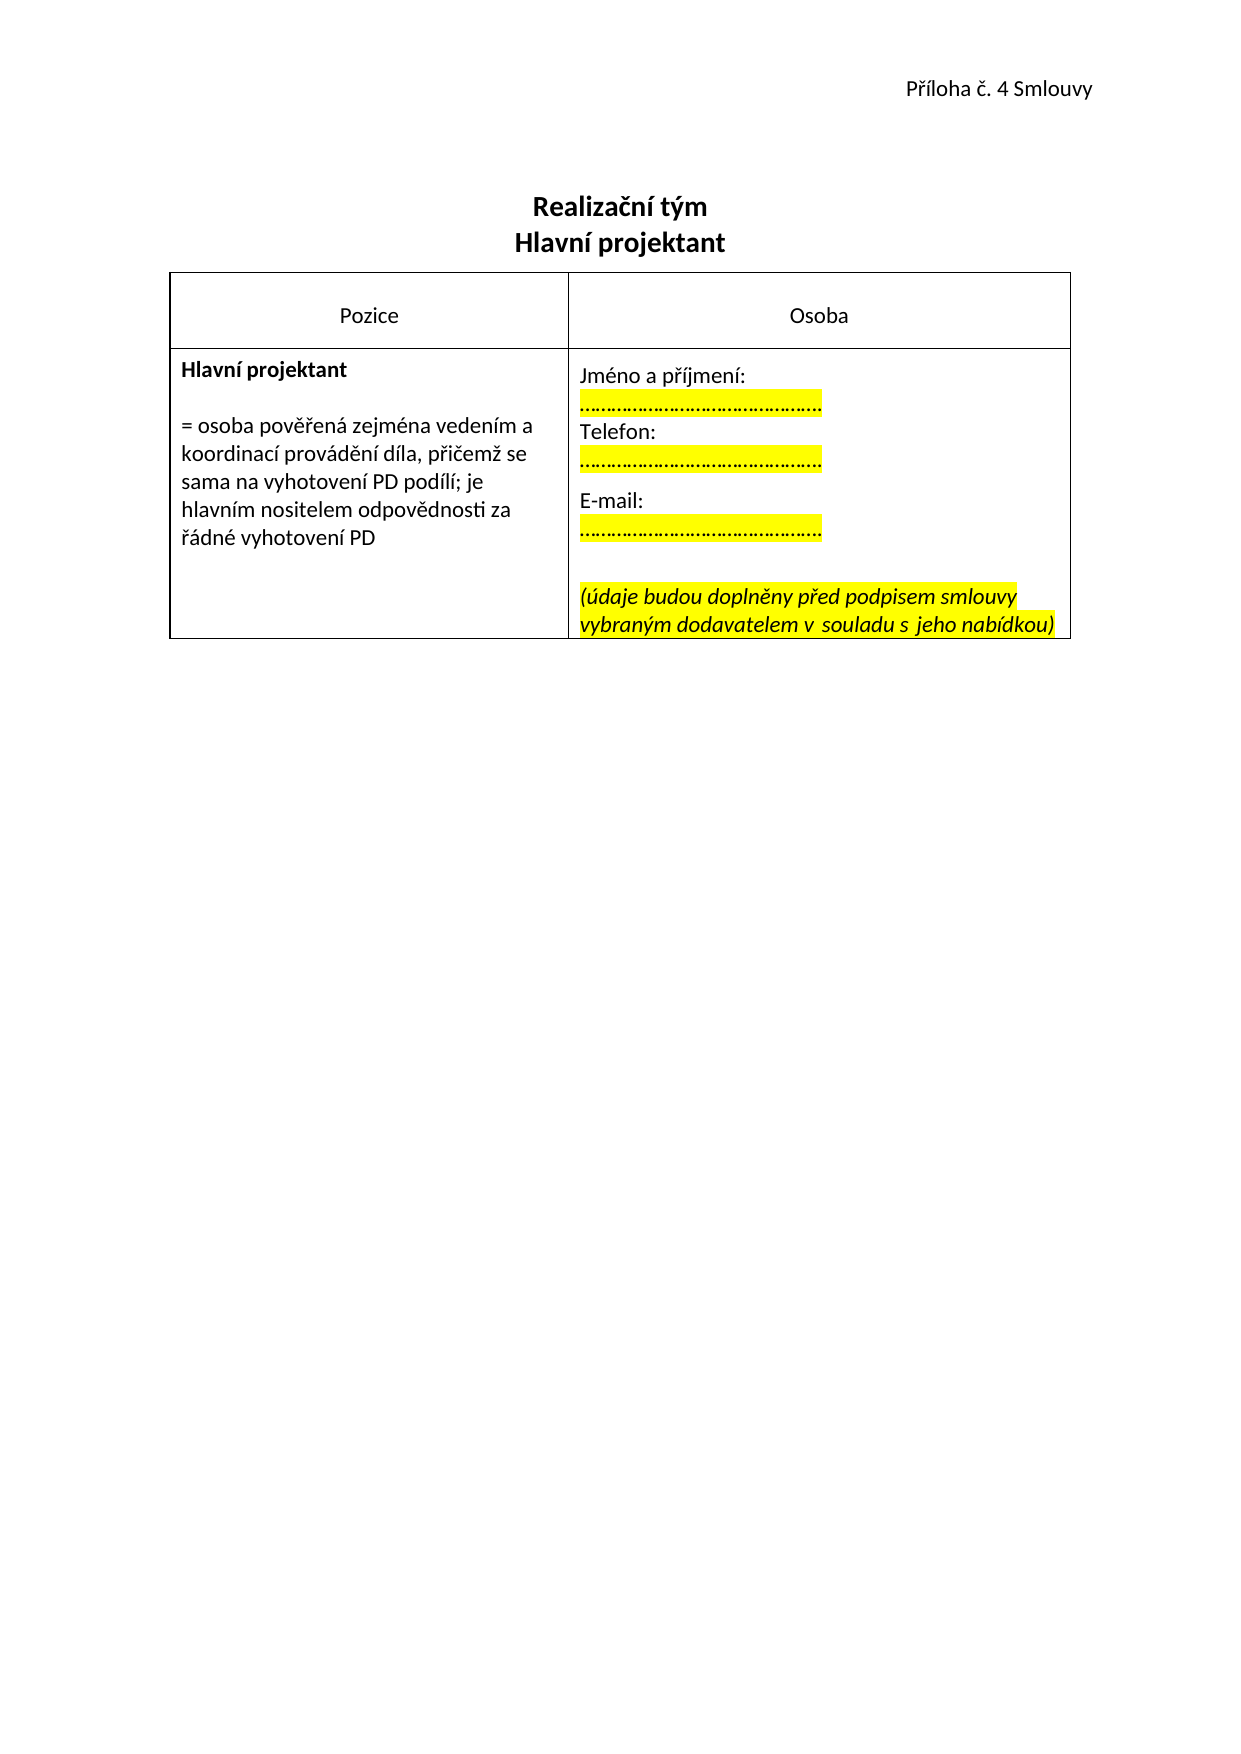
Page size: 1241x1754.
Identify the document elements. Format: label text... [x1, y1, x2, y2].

text Realizační tým [148, 188, 1093, 224]
table_header Osoba [569, 273, 1070, 348]
table_cell Jméno a příjmení: ………………………………………. Telefon: ………………………………………. E-mail: ………………………………………. (údaje budou doplněny před podpisem smlouvy vybraným dodavatelem v souladu s jeho nabídkou) [569, 349, 1070, 638]
table_cell Hlavní projektant = osoba pověřená zejména vedením a koordinací provádění díla, přičemž se sama na vyhotovení PD podílí; je hlavním nositelem odpovědnosti za řádné vyhotovení PD [171, 349, 568, 638]
text Hlavní projektant [148, 224, 1093, 259]
table_header Pozice [171, 273, 568, 348]
